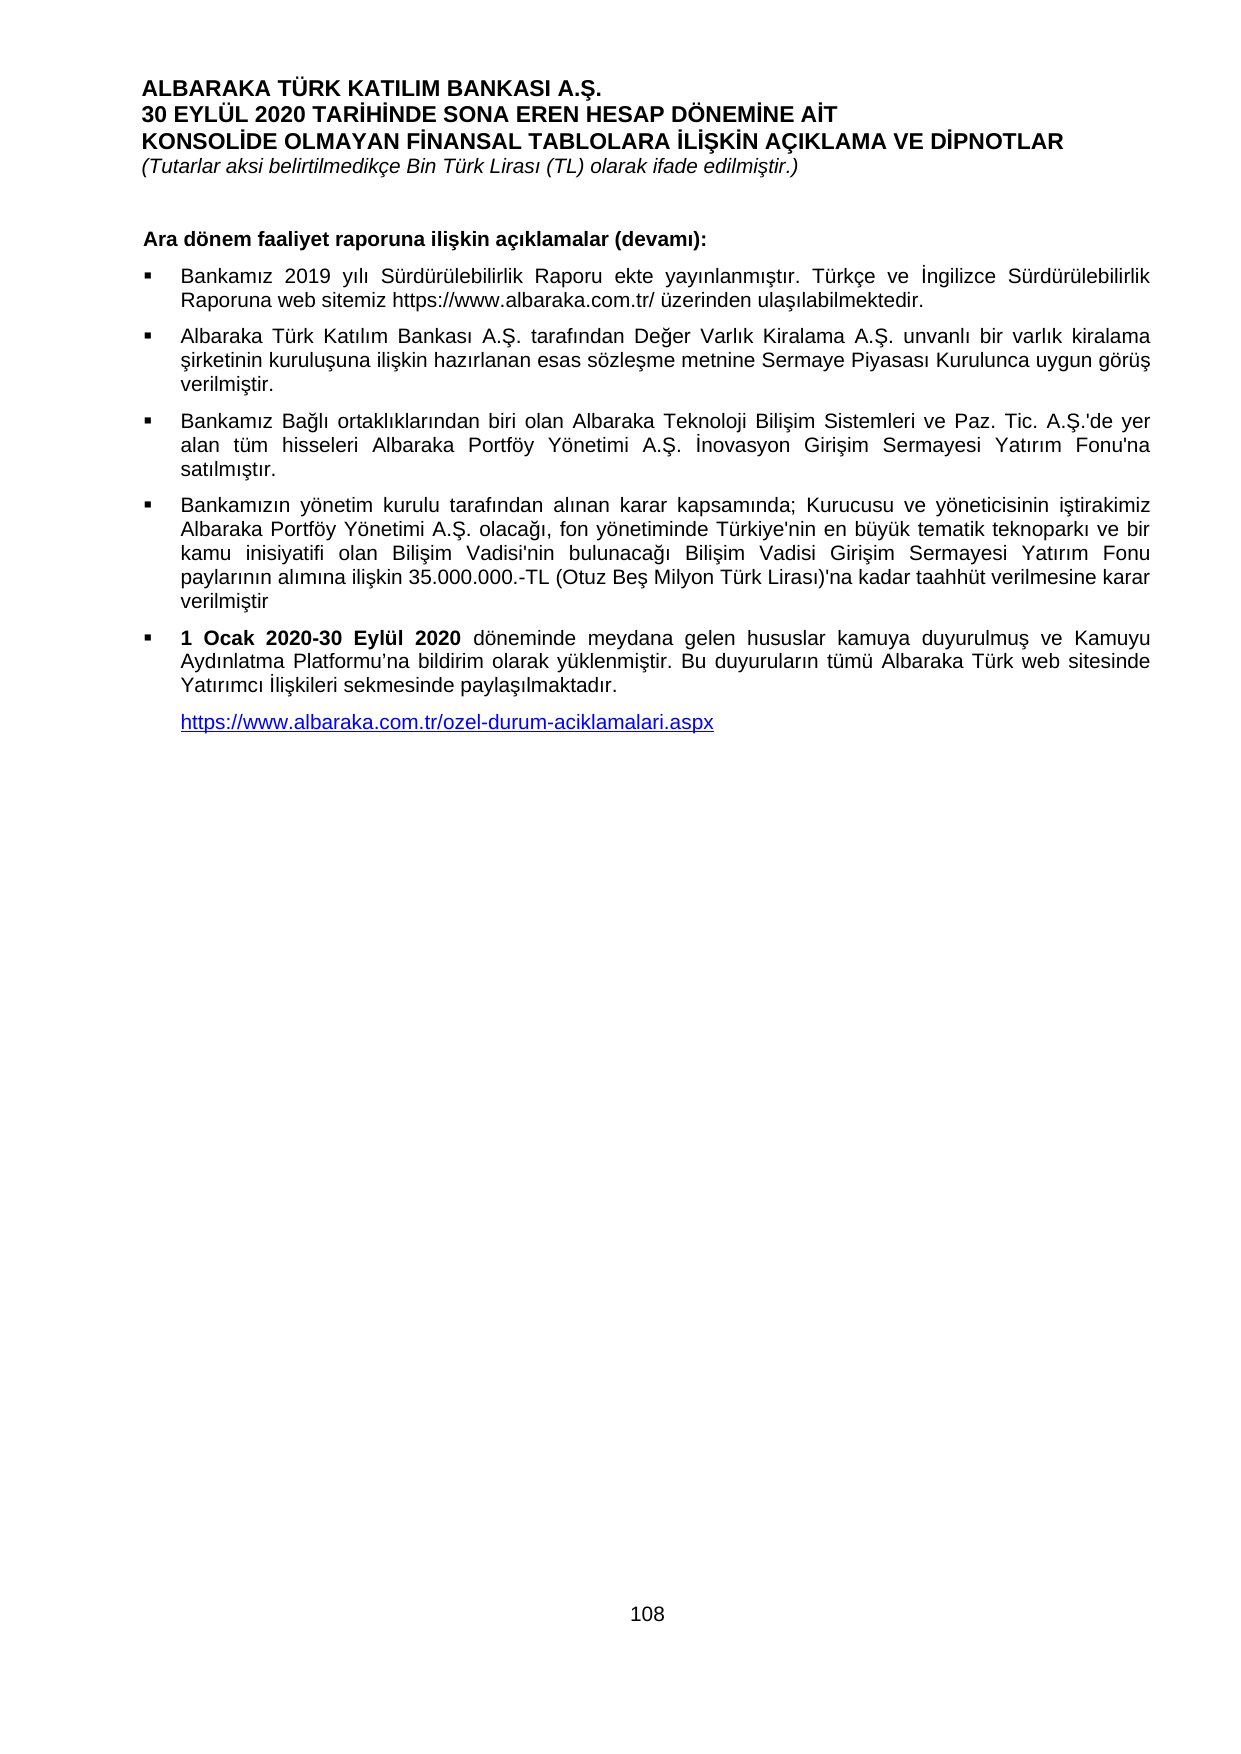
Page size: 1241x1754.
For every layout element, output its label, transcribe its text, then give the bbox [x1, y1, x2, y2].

list https://www.albaraka.com.tr/ozel-durum-aciklamalari.aspx [180, 710, 1152, 734]
list Bankamız Bağlı ortaklıklarından biri olan Albaraka Teknoloji Bilişim Sistemleri ve Paz. Tic. A.Ş.'de yer alan tüm hisseleri Albaraka Portföy Yönetimi A.Ş. İnovasyon Girişim Sermayesi Yatırım Fonu'na satılmıştır. [143, 408, 1152, 480]
list 1 Ocak 2020-30 Eylül 2020 döneminde meydana gelen hususlar kamuya duyurulmuş ve Kamuyu Aydınlatma Platformu’na bildirim olarak yüklenmiştir. Bu duyuruların tümü Albaraka Türk web sitesinde Yatırımcı İlişkileri sekmesinde paylaşılmaktadır. [143, 625, 1152, 697]
list Bankamız 2019 yılı Sürdürülebilirlik Raporu ekte yayınlanmıştır. Türkçe ve İngilizce Sürdürülebilirlik Raporuna web sitemiz https://www.albaraka.com.tr/ üzerinden ulaşılabilmektedir. [143, 263, 1152, 311]
text Ara dönem faaliyet raporuna ilişkin açıklamalar (devamı): [143, 227, 1152, 251]
list Albaraka Türk Katılım Bankası A.Ş. tarafından Değer Varlık Kiralama A.Ş. unvanlı bir varlık kiralama şirketinin kuruluşuna ilişkin hazırlanan esas sözleşme metnine Sermaye Piyasası Kurulunca uygun görüş verilmiştir. [143, 324, 1152, 396]
list Bankamızın yönetim kurulu tarafından alınan karar kapsamında; Kurucusu ve yöneticisinin iştirakimiz Albaraka Portföy Yönetimi A.Ş. olacağı, fon yönetiminde Türkiye'nin en büyük tematik teknoparkı ve bir kamu inisiyatifi olan Bilişim Vadisi'nin bulunacağı Bilişim Vadisi Girişim Sermayesi Yatırım Fonu paylarının alımına ilişkin 35.000.000.-TL (Otuz Beş Milyon Türk Lirası)'na kadar taahhüt verilmesine karar verilmiştir [143, 493, 1152, 613]
